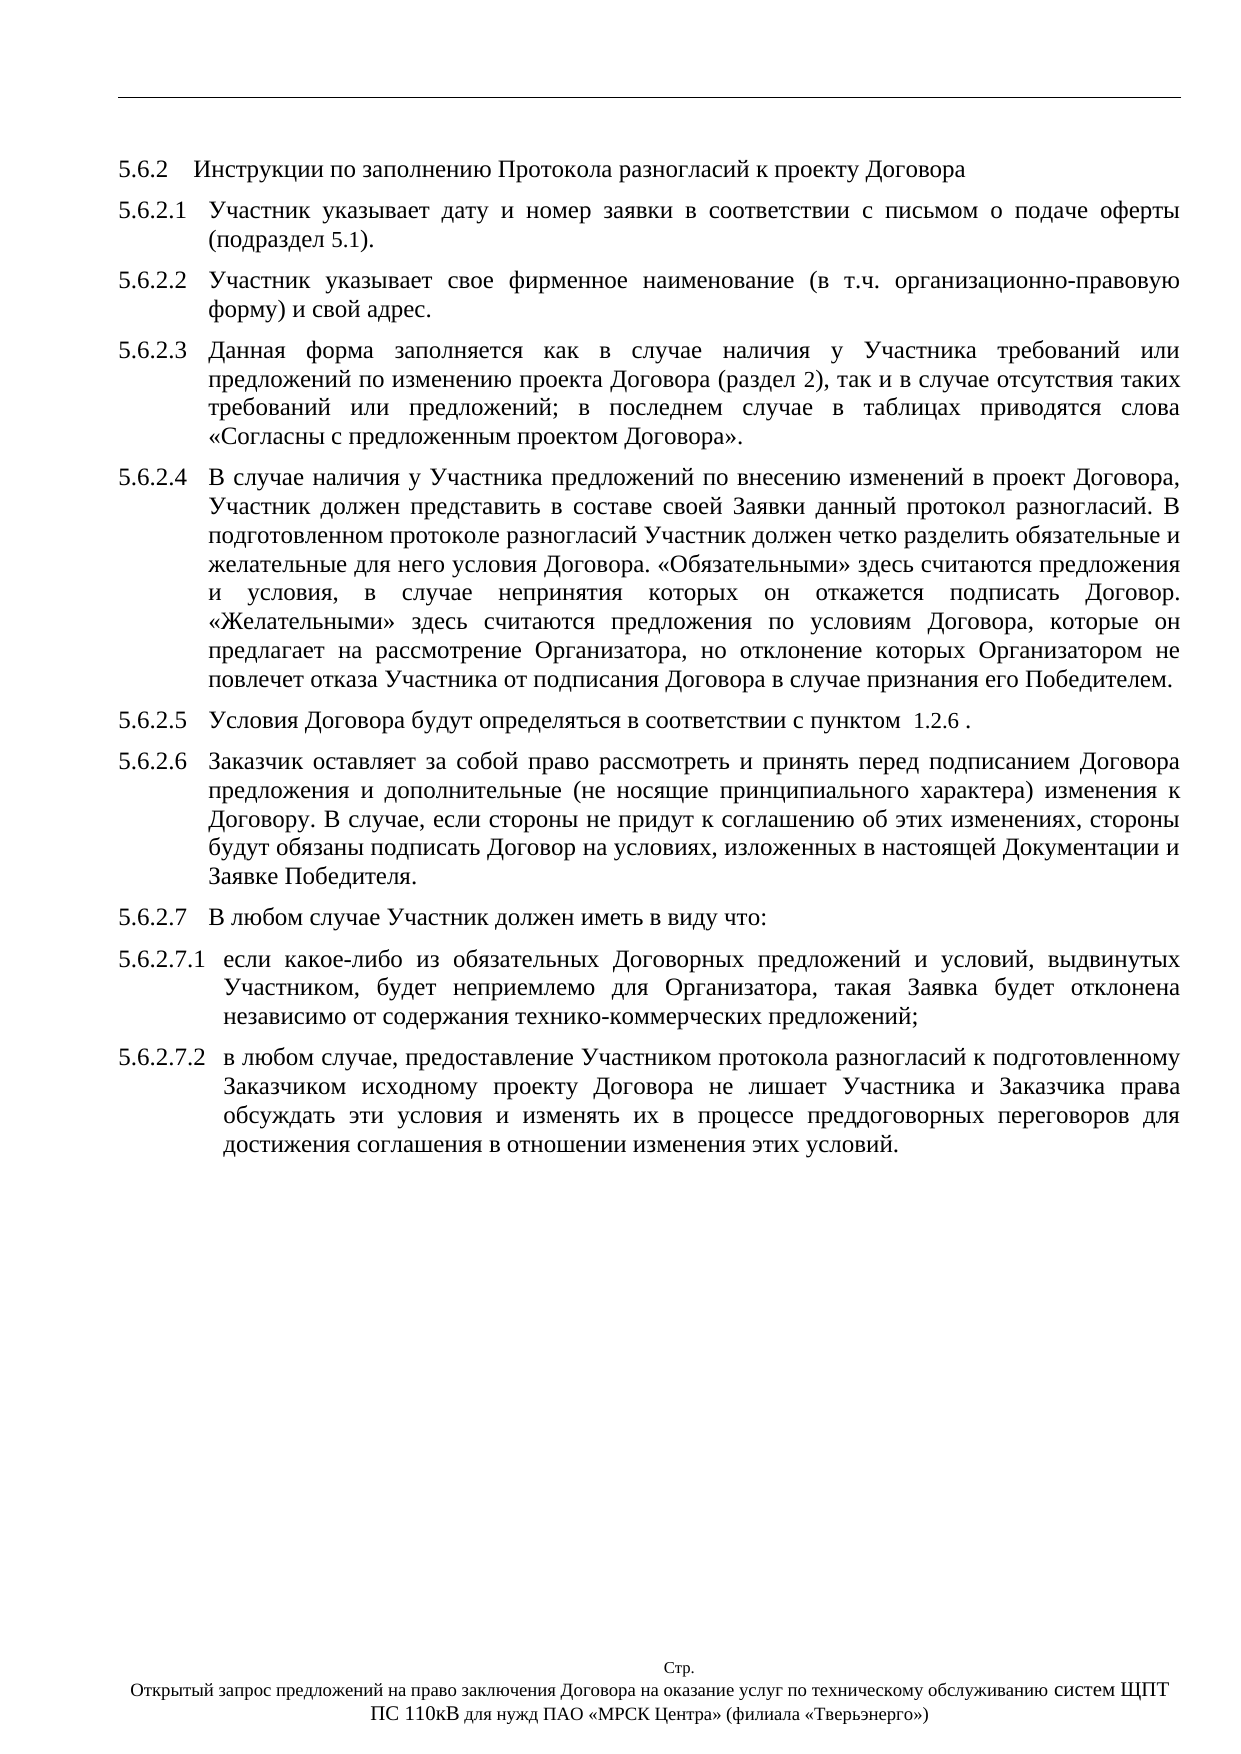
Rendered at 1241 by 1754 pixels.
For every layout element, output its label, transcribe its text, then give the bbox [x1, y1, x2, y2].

list Участник указывает свое фирменное наименование (в т.ч. организационно-правовую форму) и свой адрес. [118, 265, 1181, 322]
list В случае наличия у Участника предложений по внесению изменений в проект Договора, Участник должен представить в составе своей Заявки данный протокол разногласий. В подготовленном протоколе разногласий Участник должен четко разделить обязательные и желательные для него условия Договора. «Обязательными» здесь считаются предложения и условия, в случае непринятия которых он откажется подписать Договор. «Желательными» здесь считаются предложения по условиям Договора, которые он предлагает на рассмотрение Организатора, но отклонение которых Организатором не повлечет отказа Участника от подписания Договора в случае признания его Победителем. [118, 462, 1181, 692]
list если какое-либо из обязательных Договорных предложений и условий, выдвинутых Участником, будет неприемлемо для Организатора, такая Заявка будет отклонена независимо от содержания технико-коммерческих предложений; [118, 944, 1181, 1030]
list Данная форма заполняется как в случае наличия у Участника требований или предложений по изменению проекта Договора (раздел 2), так и в случае отсутствия таких требований или предложений; в последнем случае в таблицах приводятся слова «Согласны с предложенным проектом Договора». [118, 335, 1181, 450]
list Участник указывает дату и номер заявки в соответствии с письмом о подаче оферты (подраздел 5.1). [118, 195, 1181, 252]
list В любом случае Участник должен иметь в виду что: [118, 902, 1181, 931]
subtitle Инструкции по заполнению Протокола разногласий к проекту Договора [118, 154, 1181, 182]
list в любом случае, предоставление Участником протокола разногласий к подготовленному Заказчиком исходному проекту Договора не лишает Участника и Заказчика права обсуждать эти условия и изменять их в процессе преддоговорных переговоров для достижения соглашения в отношении изменения этих условий. [118, 1042, 1181, 1157]
list Заказчик оставляет за собой право рассмотреть и принять перед подписанием Договора предложения и дополнительные (не носящие принципиального характера) изменения к Договору. В случае, если стороны не придут к соглашению об этих изменениях, стороны будут обязаны подписать Договор на условиях, изложенных в настоящей Документации и Заявке Победителя. [118, 746, 1181, 890]
list Условия Договора будут определяться в соответствии с пунктом 1.2.6 . [118, 705, 1181, 734]
